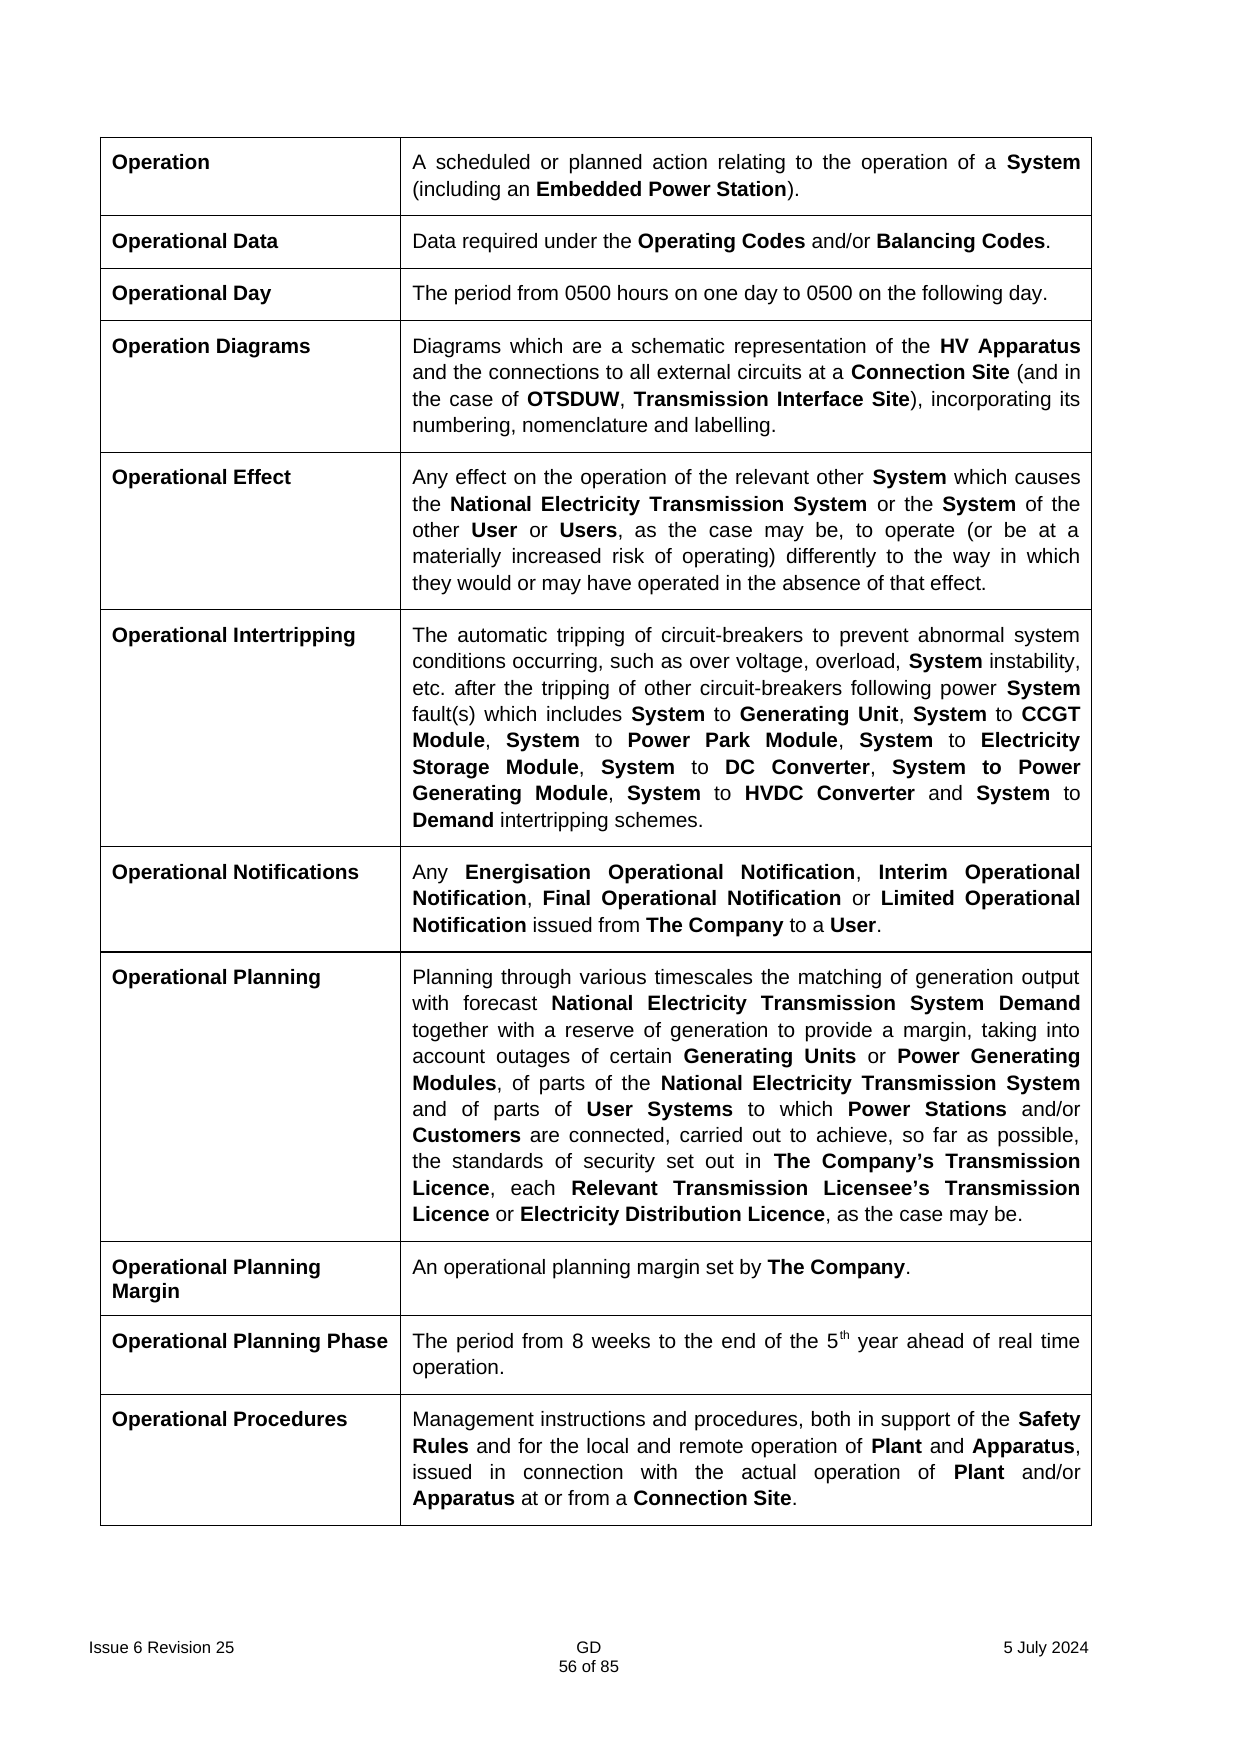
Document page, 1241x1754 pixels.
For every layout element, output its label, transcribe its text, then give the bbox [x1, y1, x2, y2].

table_cell Operational Day [101, 269, 400, 320]
table_cell Operational Intertripping [101, 610, 400, 846]
table_cell Operational Effect [101, 453, 400, 609]
table_cell Planning through various timescales the matching of generation output with forecast National Electricity Transmission System Demand together with a reserve of generation to provide a margin, taking into account outages of certain Generating Units or Power Generating Modules, of parts of the National Electricity Transmission System and of parts of User Systems to which Power Stations and/or Customers are connected, carried out to achieve, so far as possible, the standards of security set out in The Company’s Transmission Licence, each Relevant Transmission Licensee’s Transmission Licence or Electricity Distribution Licence, as the case may be. [401, 953, 1091, 1241]
table_cell Operational Planning [101, 953, 400, 1241]
table_cell Data required under the Operating Codes and/or Balancing Codes. [401, 216, 1091, 268]
table_cell Operation Diagrams [101, 321, 400, 452]
table_cell Management instructions and procedures, both in support of the Safety Rules and for the local and remote operation of Plant and Apparatus, issued in connection with the actual operation of Plant and/or Apparatus at or from a Connection Site. [401, 1395, 1091, 1525]
table_cell Any effect on the operation of the relevant other System which causes the National Electricity Transmission System or the System of the other User or Users, as the case may be, to operate (or be at a materially increased risk of operating) differently to the way in which they would or may have operated in the absence of that effect. [401, 453, 1091, 609]
table_cell Operational Procedures [101, 1395, 400, 1525]
table_cell Diagrams which are a schematic representation of the HV Apparatus and the connections to all external circuits at a Connection Site (and in the case of OTSDUW, Transmission Interface Site), incorporating its numbering, nomenclature and labelling. [401, 321, 1091, 452]
table_cell Any Energisation Operational Notification, Interim Operational Notification, Final Operational Notification or Limited Operational Notification issued from The Company to a User. [401, 847, 1091, 951]
table_cell Operational Data [101, 216, 400, 268]
table_cell Operational Planning Phase [101, 1316, 400, 1394]
table_cell An operational planning margin set by The Company. [401, 1242, 1091, 1315]
table_cell Operational Planning Margin [101, 1242, 400, 1315]
table_cell Operation [101, 138, 400, 215]
table_cell Operational Notifications [101, 847, 400, 951]
table_cell The period from 0500 hours on one day to 0500 on the following day. [401, 269, 1091, 320]
table_cell The period from 8 weeks to the end of the 5th year ahead of real time operation. [401, 1316, 1091, 1394]
table_cell A scheduled or planned action relating to the operation of a System (including an Embedded Power Station). [401, 138, 1091, 215]
table_cell The automatic tripping of circuit-breakers to prevent abnormal system conditions occurring, such as over voltage, overload, System instability, etc. after the tripping of other circuit-breakers following power System fault(s) which includes System to Generating Unit, System to CCGT Module, System to Power Park Module, System to Electricity Storage Module, System to DC Converter, System to Power Generating Module, System to HVDC Converter and System to Demand intertripping schemes. [401, 610, 1091, 846]
